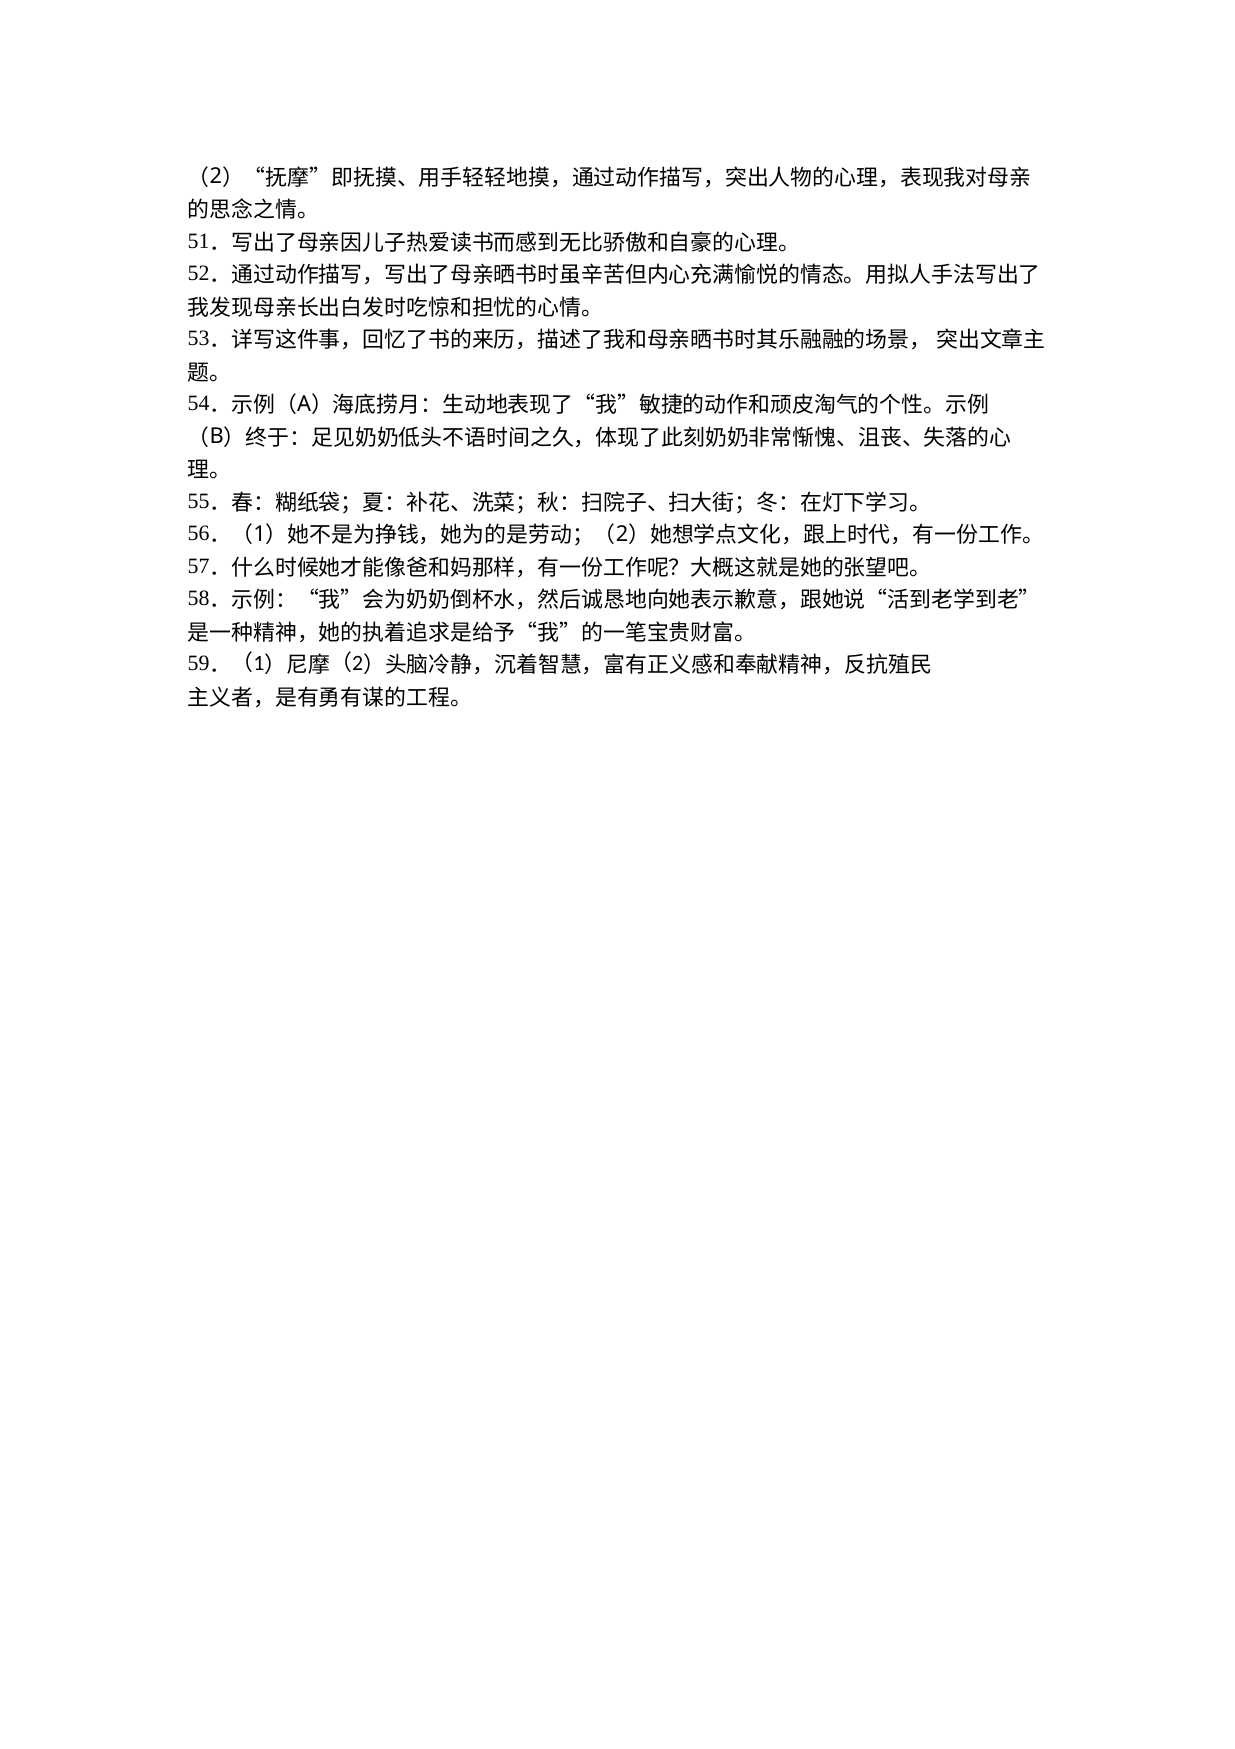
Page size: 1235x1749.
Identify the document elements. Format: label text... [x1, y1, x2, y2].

text 56．（1）她不是为挣钱，她为的是劳动；（2）她想学点文化，跟上时代，有一份工作。 [187, 517, 1047, 549]
text 51．写出了母亲因儿子热爱读书而感到无比骄傲和自豪的心理。 [187, 224, 1047, 257]
text 55．春：糊纸袋；夏：补花、洗菜；秋：扫院子、扫大街；冬：在灯下学习。 [187, 484, 1047, 517]
text 58．示例：“我”会为奶奶倒杯水，然后诚恳地向她表示歉意，跟她说“活到老学到老”是一种精神，她的执着追求是给予“我”的一笔宝贵财富。 [187, 582, 1047, 647]
text （2）“抚摩”即抚摸、用手轻轻地摸，通过动作描写，突出人物的心理，表现我对母亲的思念之情。 [187, 159, 1047, 224]
text 59．（1）尼摩（2）头脑冷静，沉着智慧，富有正义感和奉献精神，反抗殖民 [187, 647, 1047, 679]
text 主义者，是有勇有谋的工程。 [187, 679, 1047, 712]
text 54．示例（A）海底捞月：生动地表现了“我”敏捷的动作和顽皮淘气的个性。示例（B）终于：足见奶奶低头不语时间之久，体现了此刻奶奶非常惭愧、沮丧、失落的心理。 [187, 387, 1047, 484]
text 53．详写这件事，回忆了书的来历，描述了我和母亲晒书时其乐融融的场景， 突出文章主题。 [187, 322, 1047, 387]
text 52．通过动作描写，写出了母亲晒书时虽辛苦但内心充满愉悦的情态。用拟人手法写出了我发现母亲长出白发时吃惊和担忧的心情。 [187, 257, 1047, 322]
text 57．什么时候她才能像爸和妈那样，有一份工作呢？大概这就是她的张望吧。 [187, 549, 1047, 582]
